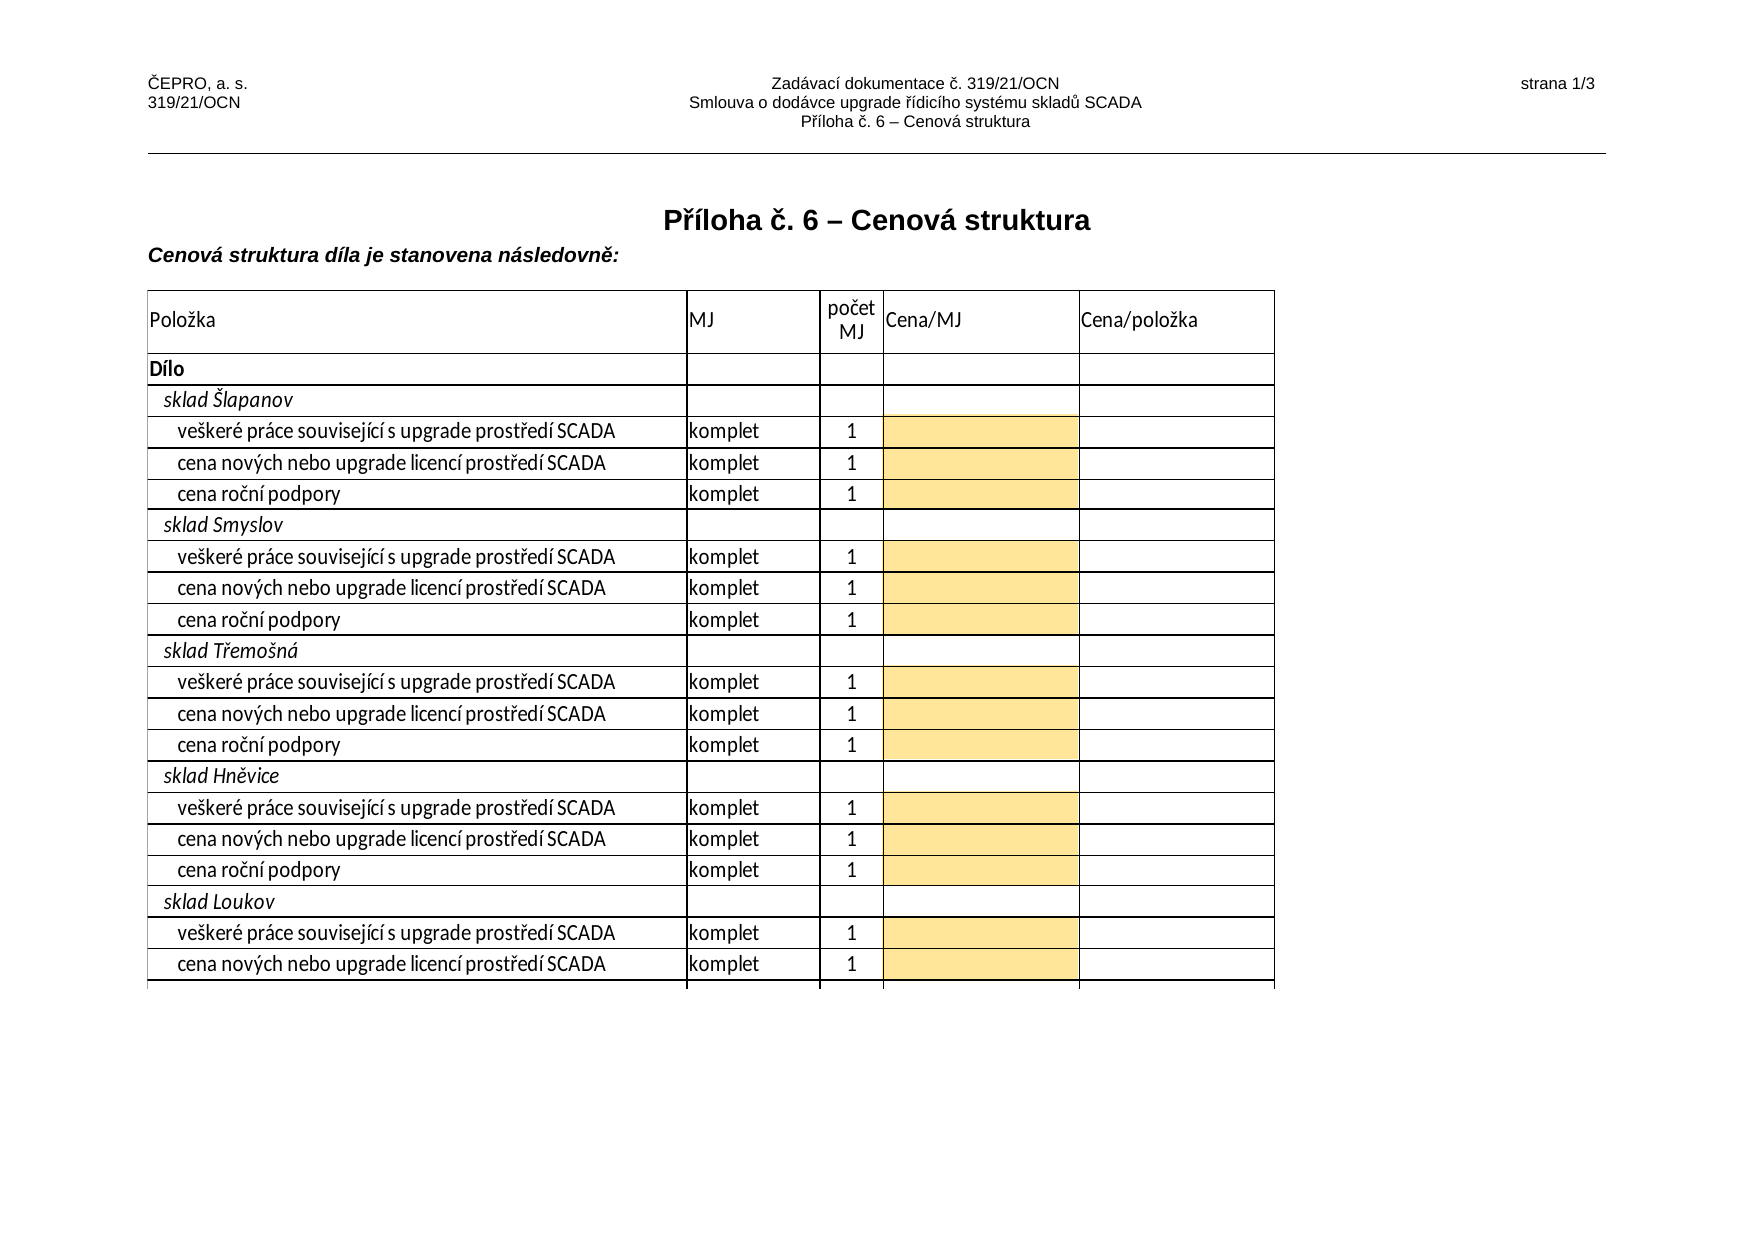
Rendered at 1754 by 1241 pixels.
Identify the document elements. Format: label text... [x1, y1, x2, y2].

subtitle Příloha č. 6 – Cenová struktura [148, 203, 1606, 236]
text Cenová struktura díla je stanovena následovně: [148, 242, 1606, 266]
